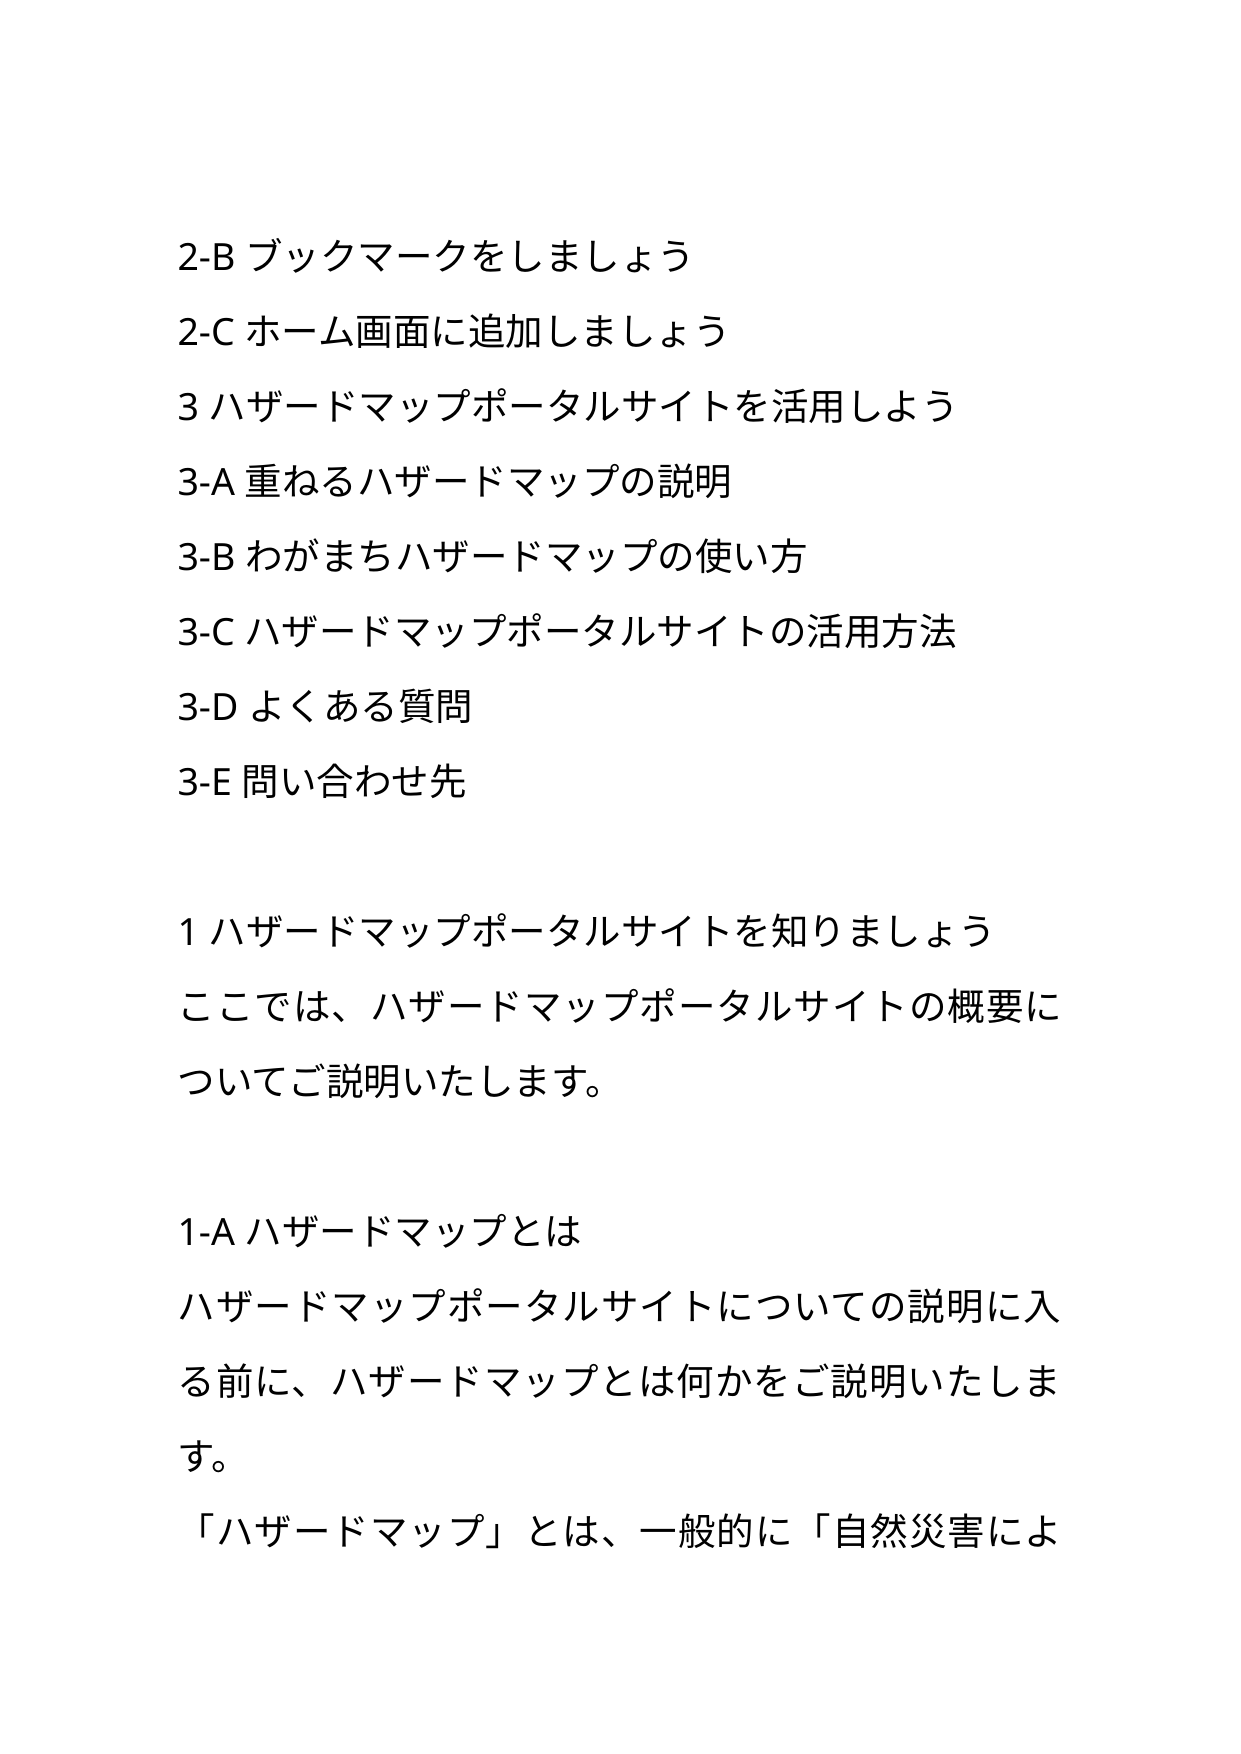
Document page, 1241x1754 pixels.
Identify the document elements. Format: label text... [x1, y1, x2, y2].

text 3-B わがまちハザードマップの使い方​ [177, 517, 1063, 592]
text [177, 1492, 1063, 1567]
text 3-A 重ねるハザードマップの説明​ [177, 442, 1063, 517]
text 2-B ブックマークをしましょう​ [177, 217, 1063, 292]
text 3-E 問い合わせ先​ [177, 742, 1063, 817]
text ここでは、ハザードマップポータルサイトの概要についてご説明いたします。​ [177, 967, 1063, 1117]
text 3 ハザードマップポータルサイトを活用しよう​ [177, 367, 1063, 442]
text 1 ハザードマップポータルサイトを知りましょう​ [177, 892, 1063, 967]
text 2-C ホーム画面に追加しましょう​ [177, 292, 1063, 367]
text 3-C ハザードマップポータルサイトの活用方法​ [177, 592, 1063, 667]
text 3-D よくある質問​ [177, 667, 1063, 742]
text ハザードマップポータルサイトについての説明に入る前に、ハザードマップとは何かをご説明いたします。 [177, 1267, 1063, 1492]
text 1-A ハザードマップとは [177, 1192, 1063, 1267]
